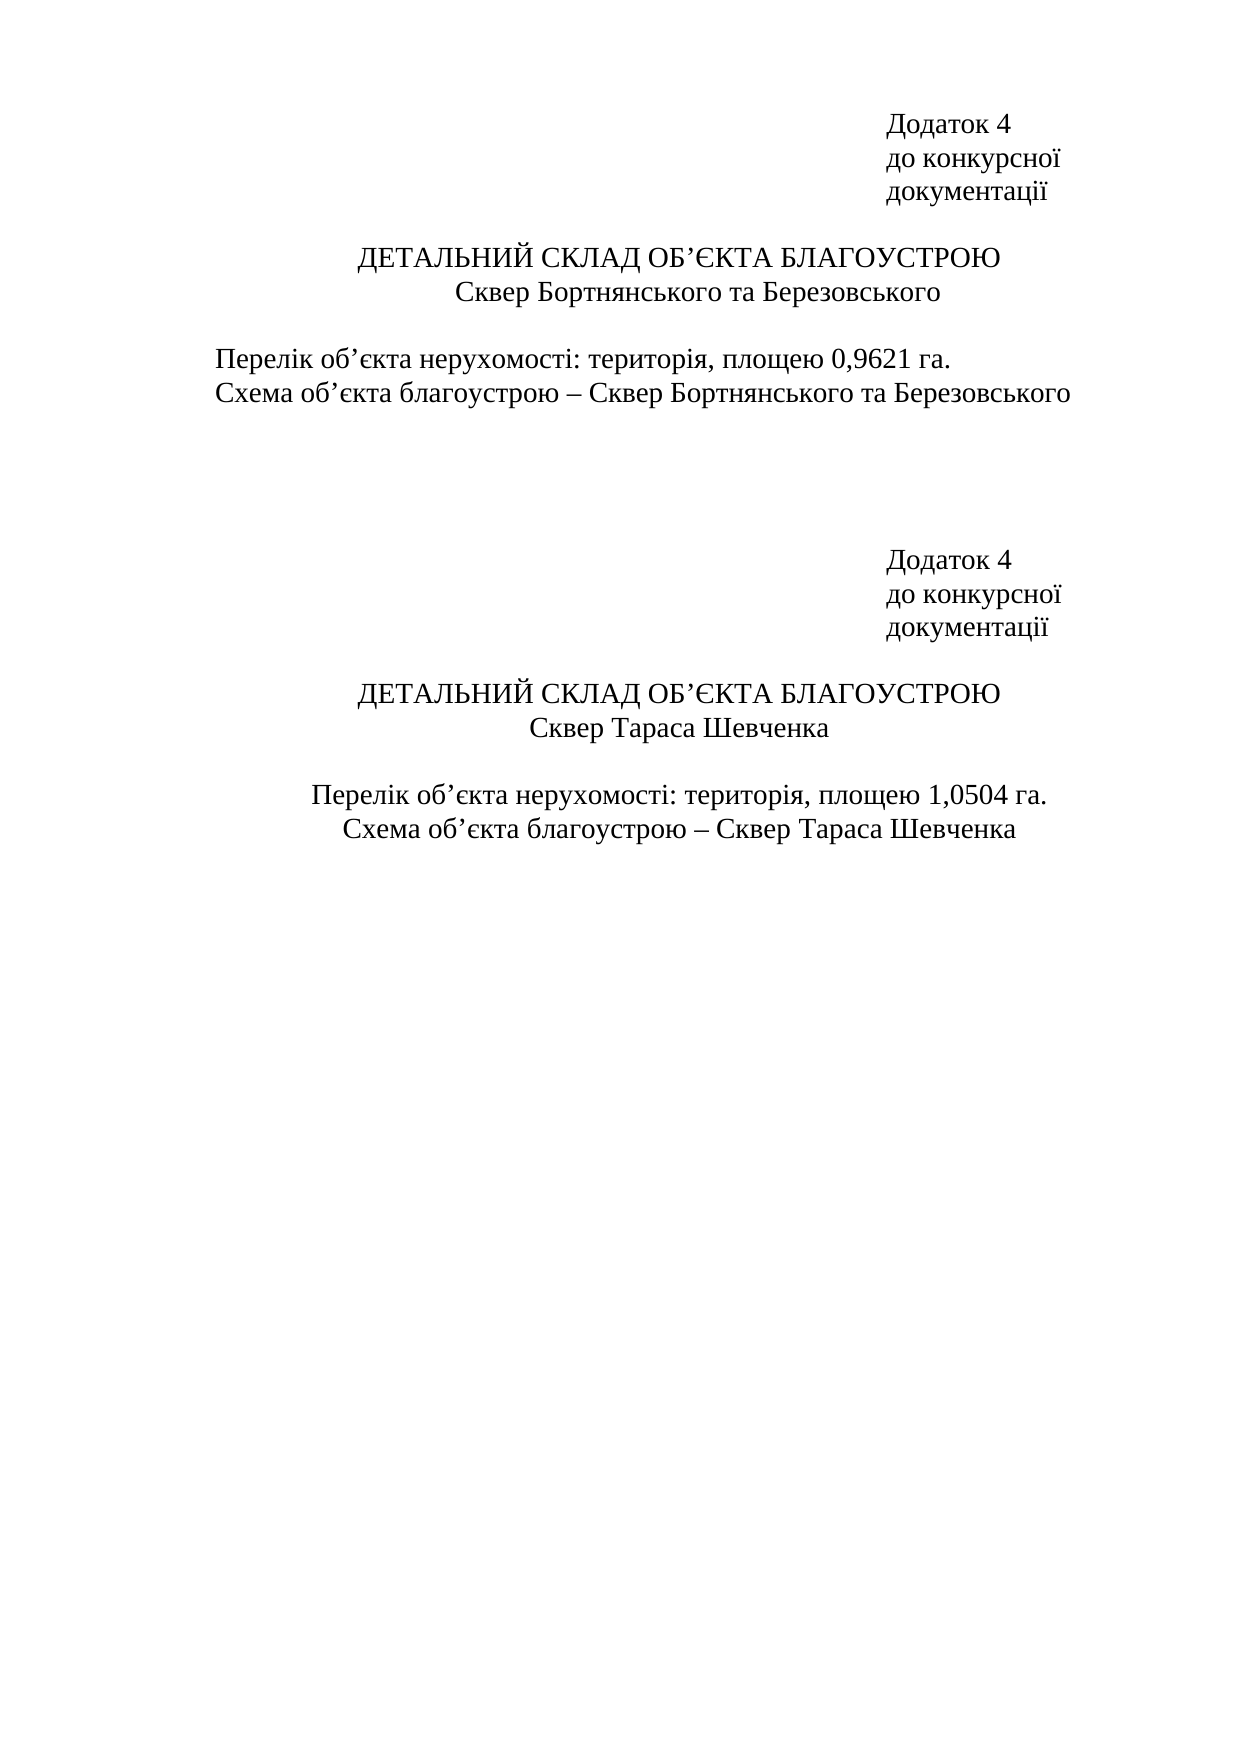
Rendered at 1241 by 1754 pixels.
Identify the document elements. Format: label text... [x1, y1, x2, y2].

text Додаток 4 [886, 106, 1181, 140]
text Сквер Бортнянського та Березовського [215, 274, 1181, 308]
text Перелік об’єкта нерухомості: територія, площею 1,0504 га. [177, 777, 1181, 811]
text Схема об’єкта благоустрою – Сквер Тараса Шевченка [177, 811, 1181, 844]
text Сквер Тараса Шевченка [177, 710, 1181, 744]
text Додаток 4 [886, 542, 1181, 576]
text до конкурсної [886, 576, 1181, 609]
text документації [852, 609, 1181, 643]
text до конкурсної документації [886, 140, 1181, 207]
text Схема об’єкта благоустрою – Сквер Бортнянського та Березовського [215, 375, 1181, 408]
text ДЕТАЛЬНИЙ СКЛАД ОБ’ЄКТА БЛАГОУСТРОЮ [177, 677, 1181, 710]
text Перелік об’єкта нерухомості: територія, площею 0,9621 га. [215, 341, 1181, 375]
text ДЕТАЛЬНИЙ СКЛАД ОБ’ЄКТА БЛАГОУСТРОЮ [177, 241, 1181, 274]
